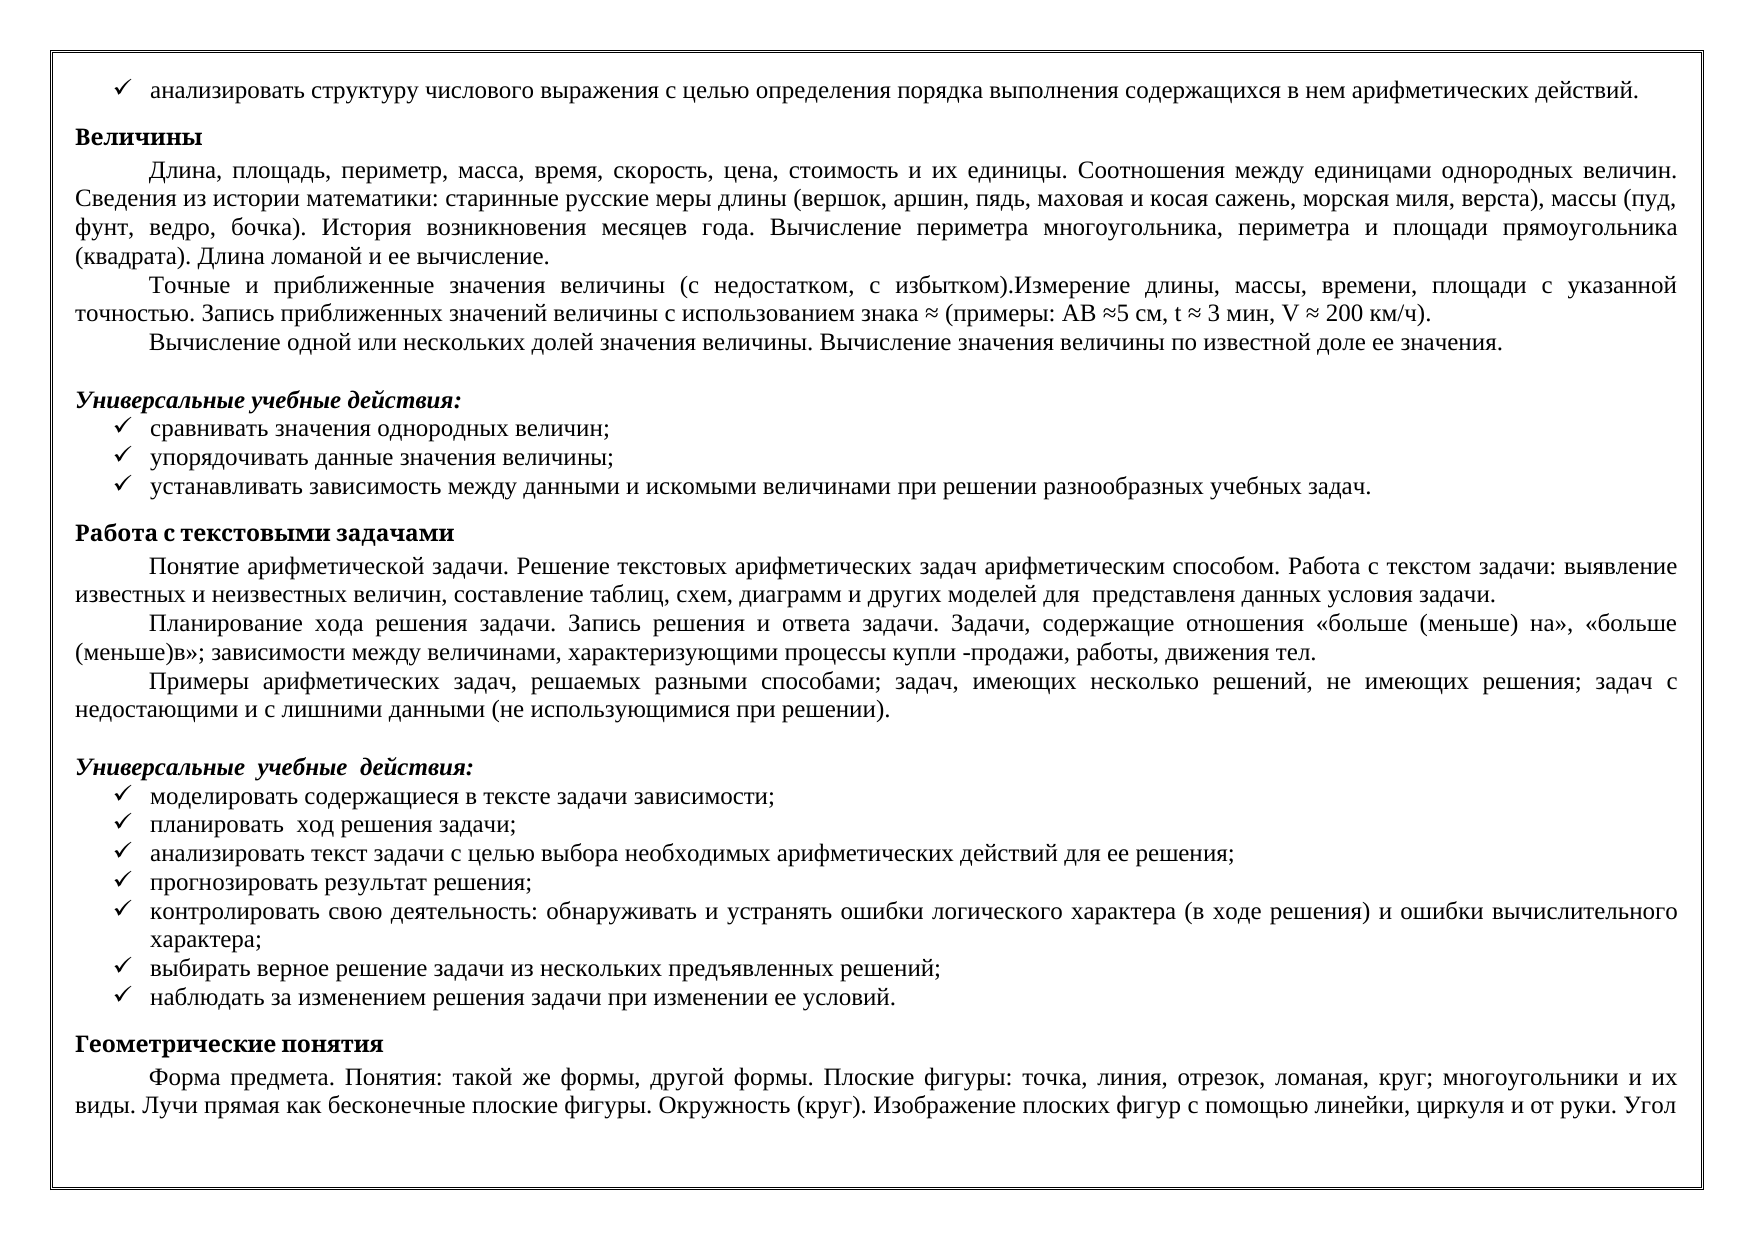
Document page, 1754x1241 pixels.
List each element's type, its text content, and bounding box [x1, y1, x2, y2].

list наблюдать за изменением решения задачи при изменении ее условий. [112, 982, 1679, 1011]
text Вычисление одной или нескольких долей значения величины. Вычисление значения величины по известной доле ее значения. [75, 327, 1679, 356]
list выбирать верное решение задачи из нескольких предъявленных решений; [112, 953, 1679, 982]
text Примеры арифметических задач, решаемых разными способами; задач, имеющих несколько решений, не имеющих решения; задач с недостающими и с лишними данными (не использующимися при решении). [75, 666, 1679, 723]
list моделировать содержащиеся в тексте задачи зависимости; [112, 781, 1679, 809]
list анализировать структуру числового выражения с целью определения порядка выполнения содержащихся в нем арифметических действий. [112, 75, 1679, 104]
subtitle Геометрические понятия [75, 1032, 1679, 1058]
list контролировать свою деятельность: обнаруживать и устранять ошибки логического характера (в ходе решения) и ошибки вычислительного характера; [112, 896, 1679, 953]
list прогнозировать результат решения; [112, 867, 1679, 896]
list планировать ход решения задачи; [112, 809, 1679, 838]
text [75, 1062, 1679, 1119]
text Универсальные учебные действия: [75, 385, 1679, 413]
text Универсальные учебные действия: [75, 752, 1679, 781]
text Понятие арифметической задачи. Решение текстовых арифметических задач арифметическим способом. Работа с текстом задачи: выявление известных и неизвестных величин, составление таблиц, схем, диаграмм и других моделей для представленя данных условия задачи. [75, 551, 1679, 608]
list устанавливать зависимость между данными и искомыми величинами при решении разнообразных учебных задач. [112, 471, 1679, 500]
text Длина, площадь, периметр, масса, время, скорость, цена, стоимость и их единицы. Соотношения между единицами однородных величин. Сведения из истории математики: старинные русские меры длины (вершок, аршин, пядь, маховая и косая сажень, морская миля, верста), массы (пуд, фунт, ведро, бочка). История возникновения месяцев года. Вычисление периметра многоугольника, периметра и площади прямоугольника (квадрата). Длина ломаной и ее вычисление. [75, 155, 1679, 270]
text Планирование хода решения задачи. Запись решения и ответа задачи. Задачи, содержащие отношения «больше (меньше) на», «больше (меньше)в»; зависимости между величинами, характеризующими процессы купли -продажи, работы, движения тел. [75, 608, 1679, 666]
subtitle Работа с текстовыми задачами [75, 521, 1679, 547]
list сравнивать значения однородных величин; [112, 413, 1679, 442]
list анализировать текст задачи с целью выбора необходимых арифметических действий для ее решения; [112, 838, 1679, 867]
subtitle Величины [75, 124, 1679, 151]
text Точные и приближенные значения величины (с недостатком, с избытком).Измерение длины, массы, времени, площади с указанной точностью. Запись приближенных значений величины с использованием знака ≈ (примеры: АВ ≈5 см, t ≈ 3 мин, V ≈ 200 км/ч). [75, 270, 1679, 327]
list упорядочивать данные значения величины; [112, 442, 1679, 471]
